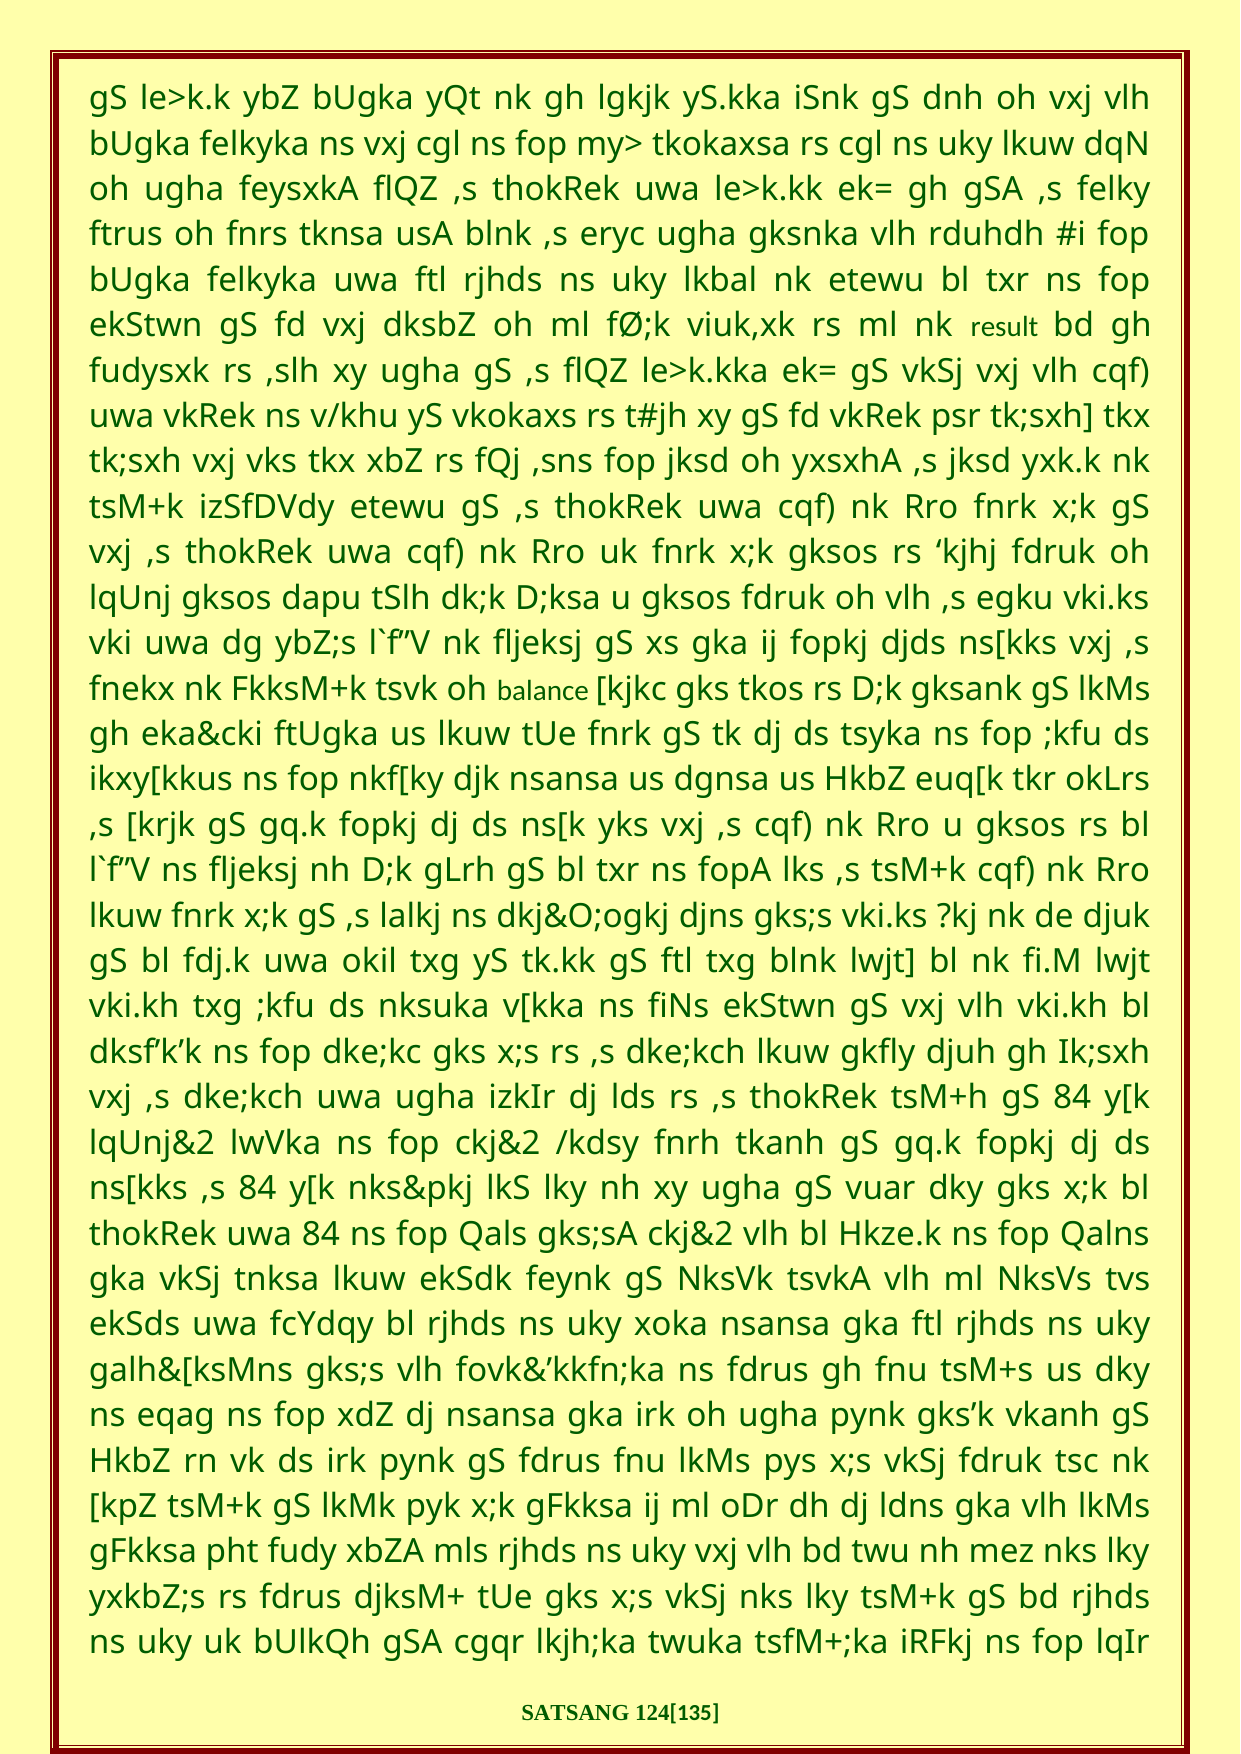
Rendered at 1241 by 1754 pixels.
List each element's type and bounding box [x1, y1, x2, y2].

text [89, 74, 1152, 1663]
